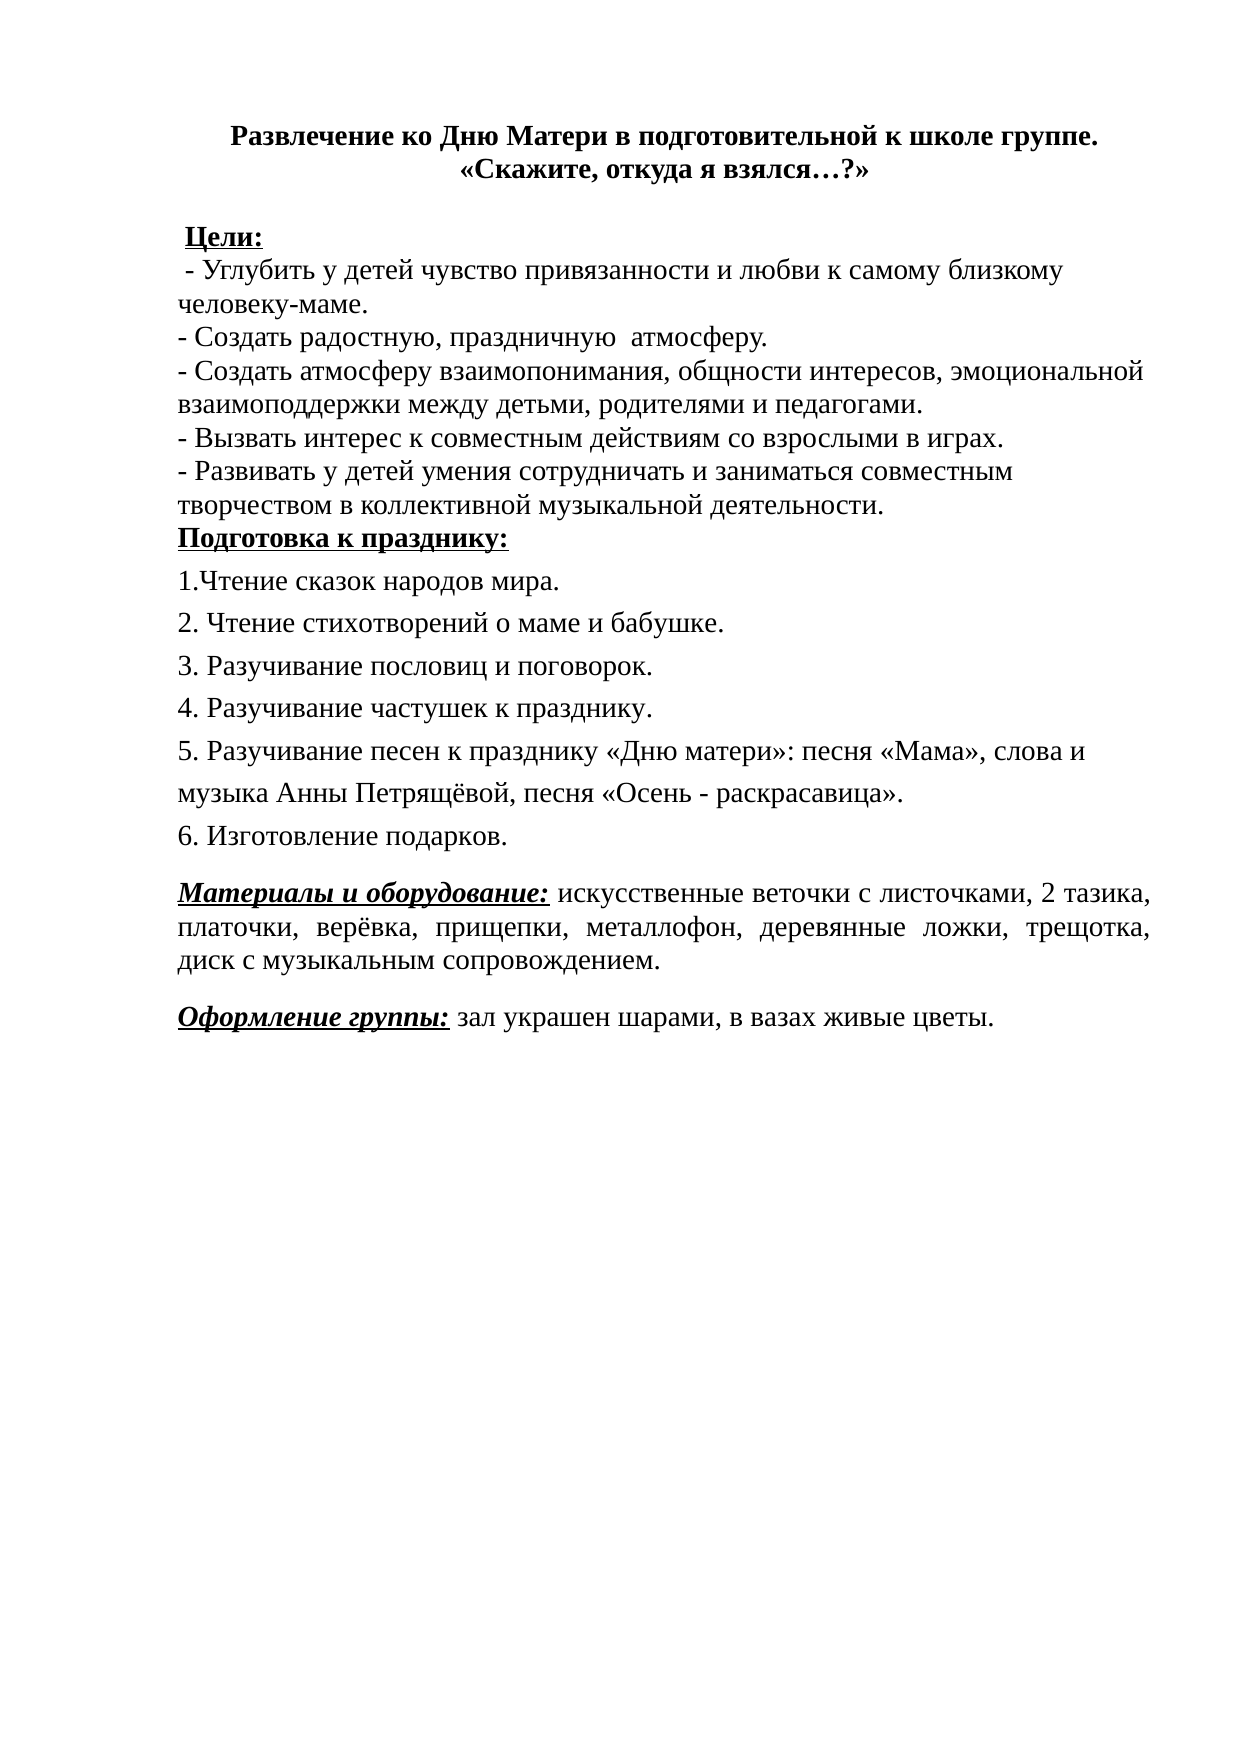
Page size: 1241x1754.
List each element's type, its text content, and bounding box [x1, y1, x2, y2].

text - Создать радостную, праздничную атмосферу. [177, 319, 1152, 353]
text - Развивать у детей умения сотрудничать и заниматься совместным творчеством в коллективной музыкальной деятельности. [177, 453, 1152, 521]
text - Углубить у детей чувство привязанности и любви к самому близкому человеку-маме. [177, 252, 1152, 319]
text «Скажите, откуда я взялся…?» [177, 152, 1152, 185]
text Оформление группы: зал украшен шарами, в вазах живые цветы. [177, 999, 1152, 1033]
text 6. Изготовление подарков. [177, 809, 1152, 852]
text 1.Чтение сказок народов мира. 2. Чтение стихотворений о маме и бабушке. 3. Разучивание пословиц и поговорок. 4. Разучивание частушек к празднику. 5. Разучивание песен к празднику «Дню матери»: песня «Мама», слова и музыка Анны Петрящёвой, песня «Осень - раскрасавица». [177, 554, 1152, 809]
text - Создать атмосферу взаимопонимания, общности интересов, эмоциональной взаимоподдержки между детьми, родителями и педагогами. [177, 353, 1152, 420]
text Цели: [177, 219, 1152, 252]
text Развлечение ко Дню Матери в подготовительной к школе группе. [177, 118, 1152, 152]
text - Вызвать интерес к совместным действиям со взрослыми в играх. [177, 420, 1152, 453]
text Материалы и оборудование: искусственные веточки с листочками, 2 тазика, платочки, верёвка, прищепки, металлофон, деревянные ложки, трещотка, диск с музыкальным сопровождением. [177, 875, 1152, 976]
text Подготовка к празднику: [177, 521, 1152, 554]
